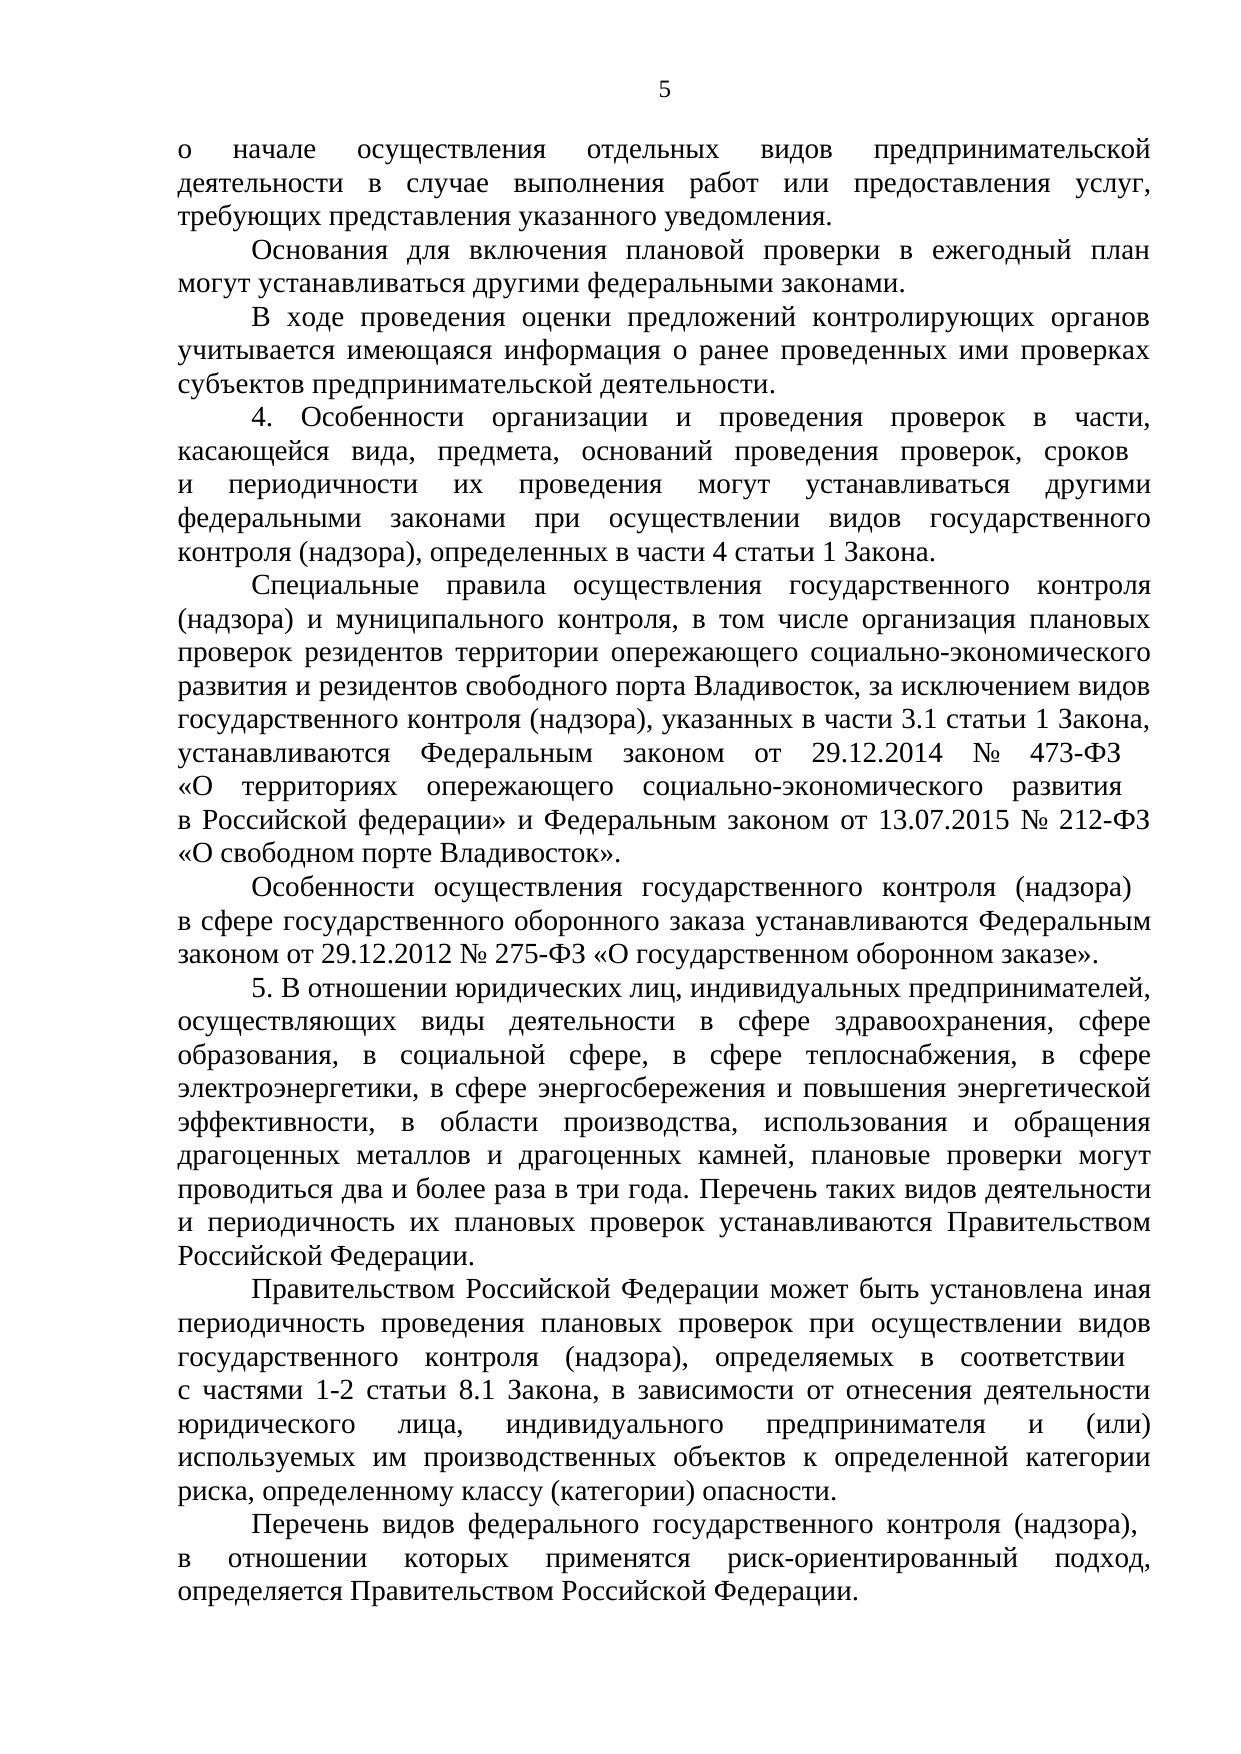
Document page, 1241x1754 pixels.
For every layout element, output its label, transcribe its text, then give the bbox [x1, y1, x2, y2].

text Основания для включения плановой проверки в ежегодный план могут устанавливаться другими федеральными законами. [177, 232, 1152, 299]
text 4. Особенности организации и проведения проверок в части, касающейся вида, предмета, оснований проведения проверок, сроков и периодичности их проведения могут устанавливаться другими федеральными законами при осуществлении видов государственного контроля (надзора), определенных в части 4 статьи 1 Закона. [177, 399, 1152, 567]
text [177, 131, 1152, 232]
text Специальные правила осуществления государственного контроля (надзора) и муниципального контроля, в том числе организация плановых проверок резидентов территории опережающего социально-экономического развития и резидентов свободного порта Владивосток, за исключением видов государственного контроля (надзора), указанных в части 3.1 статьи 1 Закона, устанавливаются Федеральным законом от 29.12.2014 № 473-ФЗ «О территориях опережающего социально-экономического развития в Российской федерации» и Федеральным законом от 13.07.2015 № 212-ФЗ «О свободном порте Владивосток». [177, 567, 1152, 869]
text В ходе проведения оценки предложений контролирующих органов учитывается имеющаяся информация о ранее проведенных ими проверках субъектов предпринимательской деятельности. [177, 299, 1152, 399]
text Перечень видов федерального государственного контроля (надзора), в отношении которых применятся риск-ориентированный подход, определяется Правительством Российской Федерации. [177, 1506, 1152, 1607]
text 5. В отношении юридических лиц, индивидуальных предпринимателей, осуществляющих виды деятельности в сфере здравоохранения, сфере образования, в социальной сфере, в сфере теплоснабжения, в сфере электроэнергетики, в сфере энергосбережения и повышения энергетической эффективности, в области производства, использования и обращения драгоценных металлов и драгоценных камней, плановые проверки могут проводиться два и более раза в три года. Перечень таких видов деятельности и периодичность их плановых проверок устанавливаются Правительством Российской Федерации. [177, 970, 1152, 1272]
text Правительством Российской Федерации может быть установлена иная периодичность проведения плановых проверок при осуществлении видов государственного контроля (надзора), определяемых в соответствии с частями 1-2 статьи 8.1 Закона, в зависимости от отнесения деятельности юридического лица, индивидуального предпринимателя и (или) используемых им производственных объектов к определенной категории риска, определенному классу (категории) опасности. [177, 1272, 1152, 1506]
text Особенности осуществления государственного контроля (надзора) в сфере государственного оборонного заказа устанавливаются Федеральным законом от 29.12.2012 № 275-ФЗ «О государственном оборонном заказе». [177, 869, 1152, 970]
